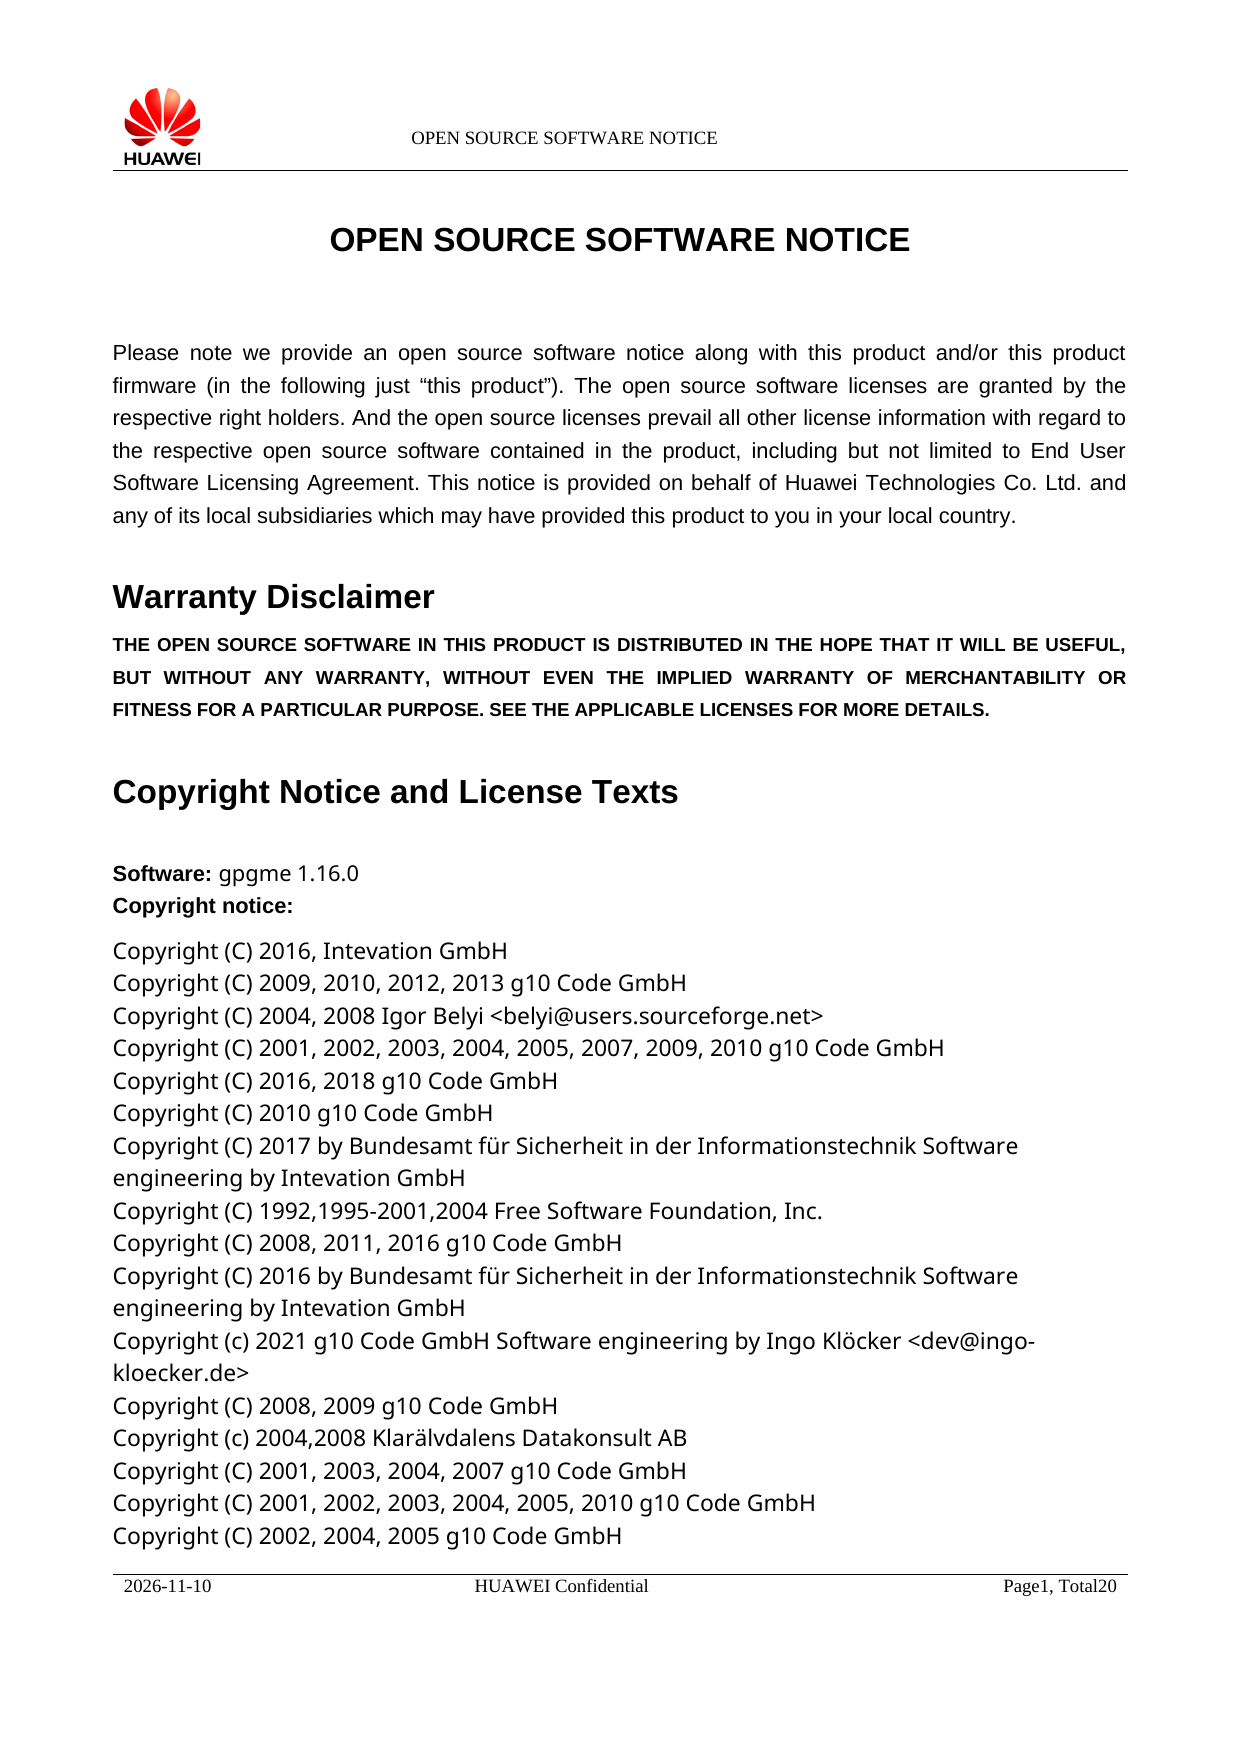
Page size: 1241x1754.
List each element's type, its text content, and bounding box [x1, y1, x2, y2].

picture [124, 88, 201, 165]
text Warranty Disclaimer [112, 564, 1128, 629]
text Copyright notice: [112, 889, 1128, 921]
text Please note we provide an open source software notice along with this product and/or this product firmware (in the following just “this product”). The open source software licenses are granted by the respective right holders. And the open source licenses prevail all other license information with regard to the respective open source software contained in the product, including but not limited to End User Software Licensing Agreement. This notice is provided on behalf of Huawei Technologies Co. Ltd. and any of its local subsidiaries which may have provided this product to you in your local country. [112, 336, 1128, 531]
title Software: gpgme 1.16.0 [112, 856, 1128, 889]
text The open source software in this product is distributed in the hope that it will be useful, but WITHOUT ANY WARRANTY, without even the implied warranty of MERCHANTABILITY or FITNESS FOR A PARTICULAR PURPOSE. See the applicable licenses for more details. [112, 629, 1128, 726]
text OPEN SOURCE SOFTWARE NOTICE [112, 206, 1128, 271]
text Copyright Notice and License Texts [112, 759, 1128, 824]
